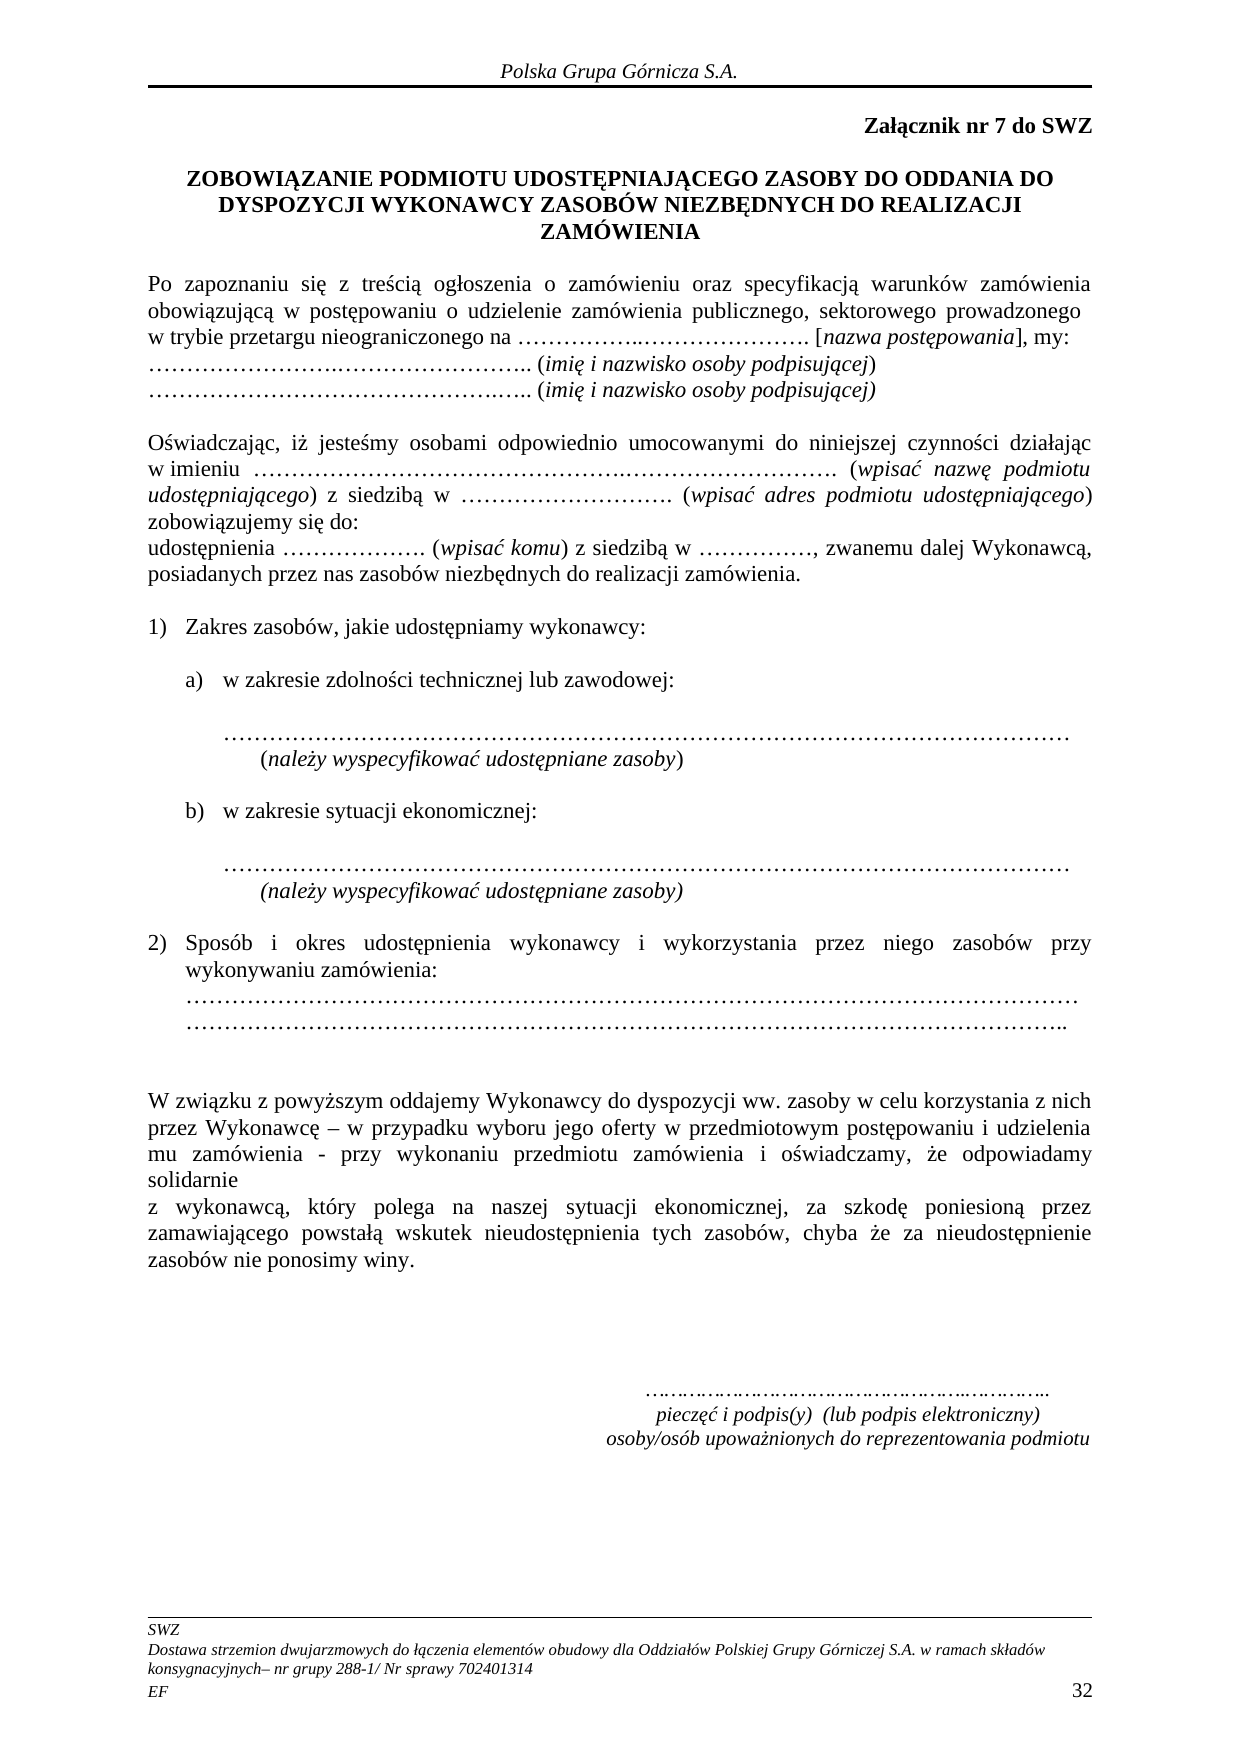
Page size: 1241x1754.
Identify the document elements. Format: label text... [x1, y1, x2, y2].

list Sposób i okres udostępnienia wykonawcy i wykorzystania przez niego zasobów przy wykonywaniu zamówienia: [148, 929, 1092, 982]
text ………………………………………………………………………………………………… [223, 718, 1092, 745]
text …………………………………………………………………………………………………………………………………………………………………………………………………………….. [185, 982, 1092, 1035]
text Załącznik nr 7 do SWZ [148, 112, 1092, 139]
text …………………………………………….………….. [606, 1377, 1092, 1401]
text Po zapoznaniu się z treścią ogłoszenia o zamówieniu oraz specyfikacją warunków zamówienia obowiązującą w postępowaniu o udzielenie zamówienia publicznego, sektorowego prowadzonego w trybie przetargu nieograniczonego na ……………..…………………. [nazwa postępowania], my: [148, 271, 1092, 349]
text W związku z powyższym oddajemy Wykonawcy do dyspozycji ww. zasoby w celu korzystania z nich przez Wykonawcę – w przypadku wyboru jego oferty w przedmiotowym postępowaniu i udzielenia mu zamówienia - przy wykonaniu przedmiotu zamówienia i oświadczamy, że odpowiadamy solidarnie z wykonawcą, który polega na naszej sytuacji ekonomicznej, za szkodę poniesioną przez zamawiającego powstałą wskutek nieudostępnienia tych zasobów, chyba że za nieudostępnienie zasobów nie ponosimy winy. [148, 1087, 1092, 1272]
list w zakresie sytuacji ekonomicznej: [185, 798, 1092, 824]
text (należy wyspecyfikować udostępniane zasoby) [260, 877, 1092, 903]
text udostępnienia ………………. (wpisać komu) z siedzibą w ……………, zwanemu dalej Wykonawcą, posiadanych przez nas zasobów niezbędnych do realizacji zamówienia. [148, 534, 1092, 587]
text (należy wyspecyfikować udostępniane zasoby) [260, 745, 1092, 771]
text ………………………………………………………………………………………………… [223, 850, 1092, 877]
text …………………….…………………….. (imię i nazwisko osoby podpisującej) [148, 349, 1092, 376]
text ……………………………………….….. (imię i nazwisko osoby podpisującej) [148, 376, 1092, 402]
list Zakres zasobów, jakie udostępniamy wykonawcy: [148, 613, 1092, 639]
text osoby/osób upoważnionych do reprezentowania podmiotu [606, 1426, 1092, 1449]
text Oświadczając, iż jesteśmy osobami odpowiednio umocowanymi do niniejszej czynności działając w imieniu ………………………………………….………………………. (wpisać nazwę podmiotu udostępniającego) z siedzibą w ………………………. (wpisać adres podmiotu udostępniającego) zobowiązujemy się do: [148, 429, 1092, 534]
text ZOBOWIĄZANIE PODMIOTU UDOSTĘPNIAJĄCEGO ZASOBY DO ODDANIA DO DYSPOZYCJI WYKONAWCY ZASOBÓW NIEZBĘDNYCH DO REALIZACJI ZAMÓWIENIA [148, 165, 1092, 244]
text pieczęć i podpis(y) (lub podpis elektroniczny) [606, 1401, 1092, 1426]
list w zakresie zdolności technicznej lub zawodowej: [185, 666, 1092, 692]
